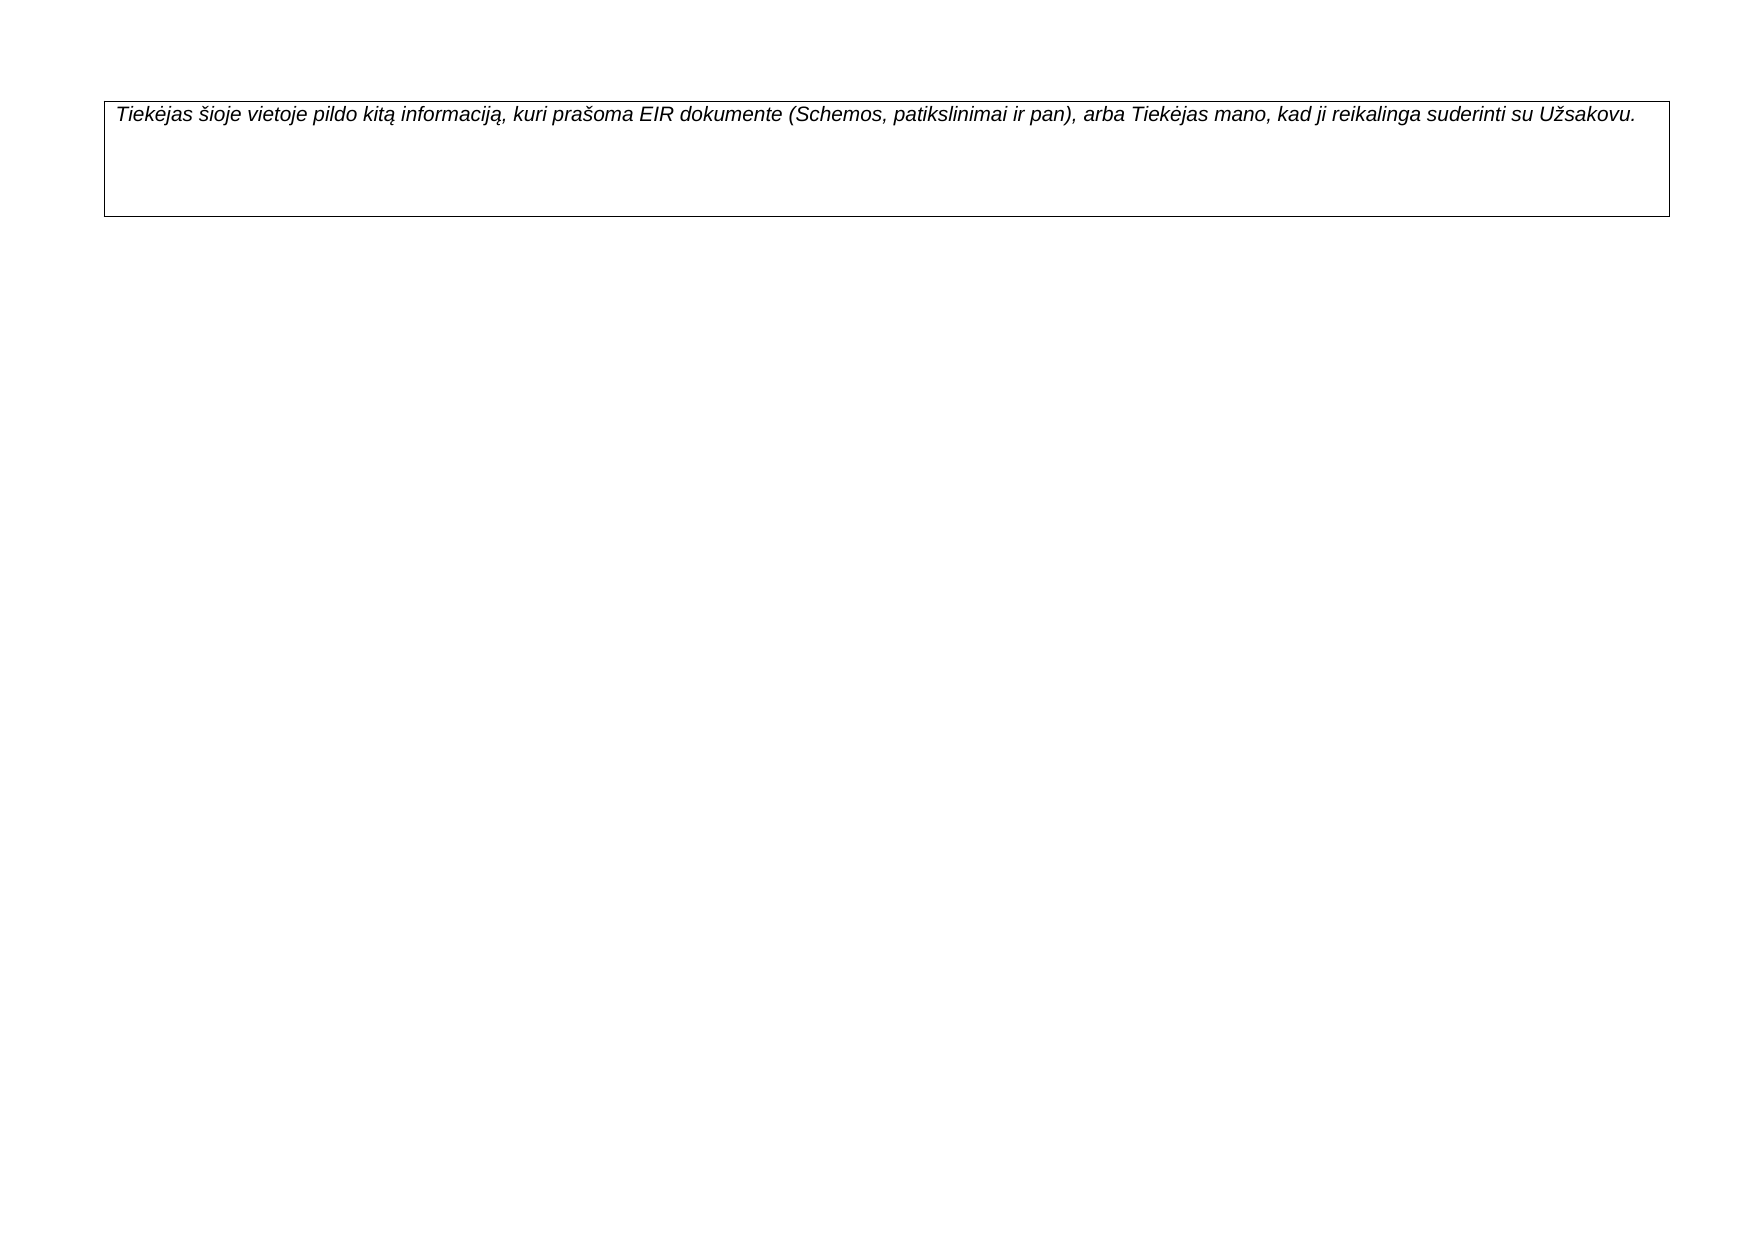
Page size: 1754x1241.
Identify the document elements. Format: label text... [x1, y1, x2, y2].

table_header Tiekėjas šioje vietoje pildo kitą informaciją, kuri prašoma EIR dokumente (Schemos, patikslinimai ir pan), arba Tiekėjas mano, kad ji reikalinga suderinti su Užsakovu. [105, 102, 1669, 216]
